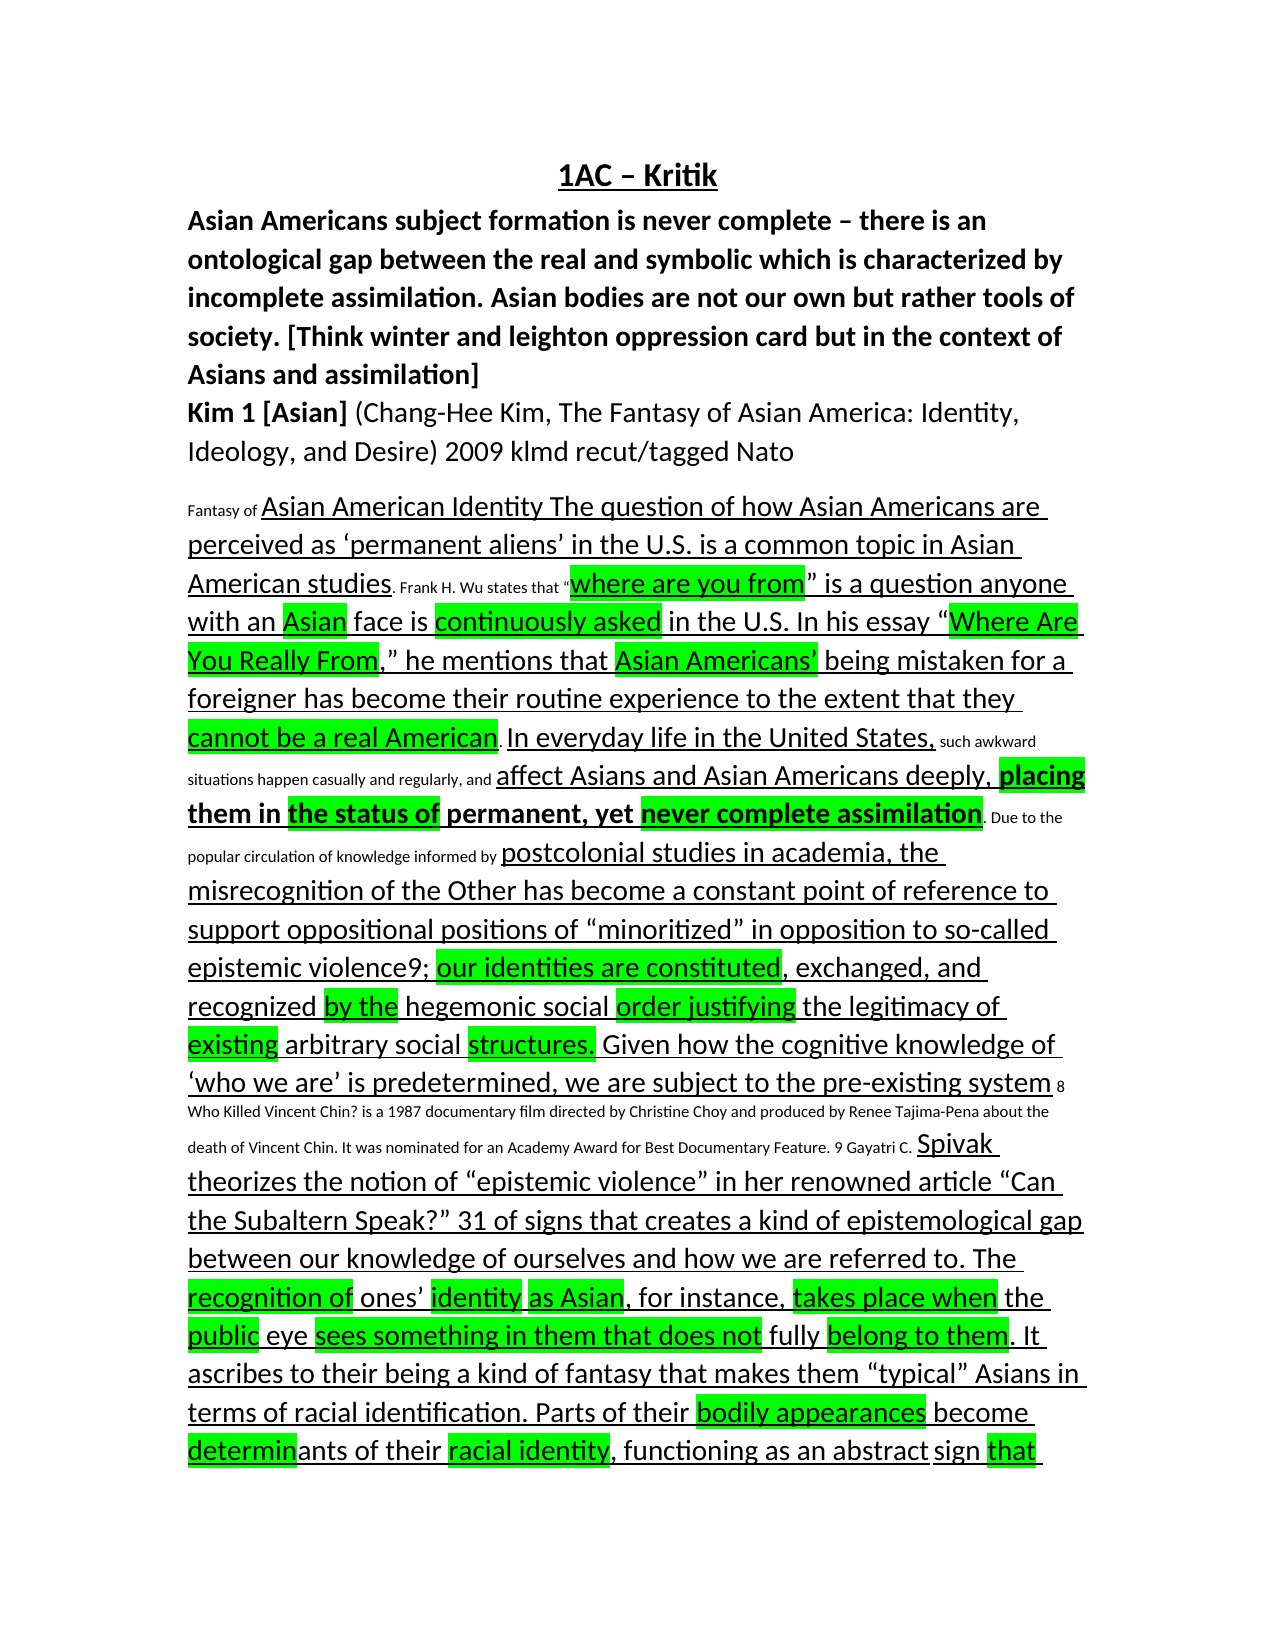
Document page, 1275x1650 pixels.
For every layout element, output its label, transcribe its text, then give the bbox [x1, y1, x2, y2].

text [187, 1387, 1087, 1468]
subtitle Asian Americans subject formation is never complete – there is an ontological gap between the real and symbolic which is characterized by incomplete assimilation. Asian bodies are not our own but rather tools of society. [Think winter and leighton oppression card but in the context of Asians and assimilation] [187, 202, 1087, 392]
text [187, 488, 1087, 1386]
subtitle 1AC – Kritik [187, 154, 1087, 195]
text Kim 1 [Asian] (Chang-Hee Kim, The Fantasy of Asian America: Identity, Ideology, and Desire) 2009 klmd recut/tagged Nato [187, 394, 1087, 468]
